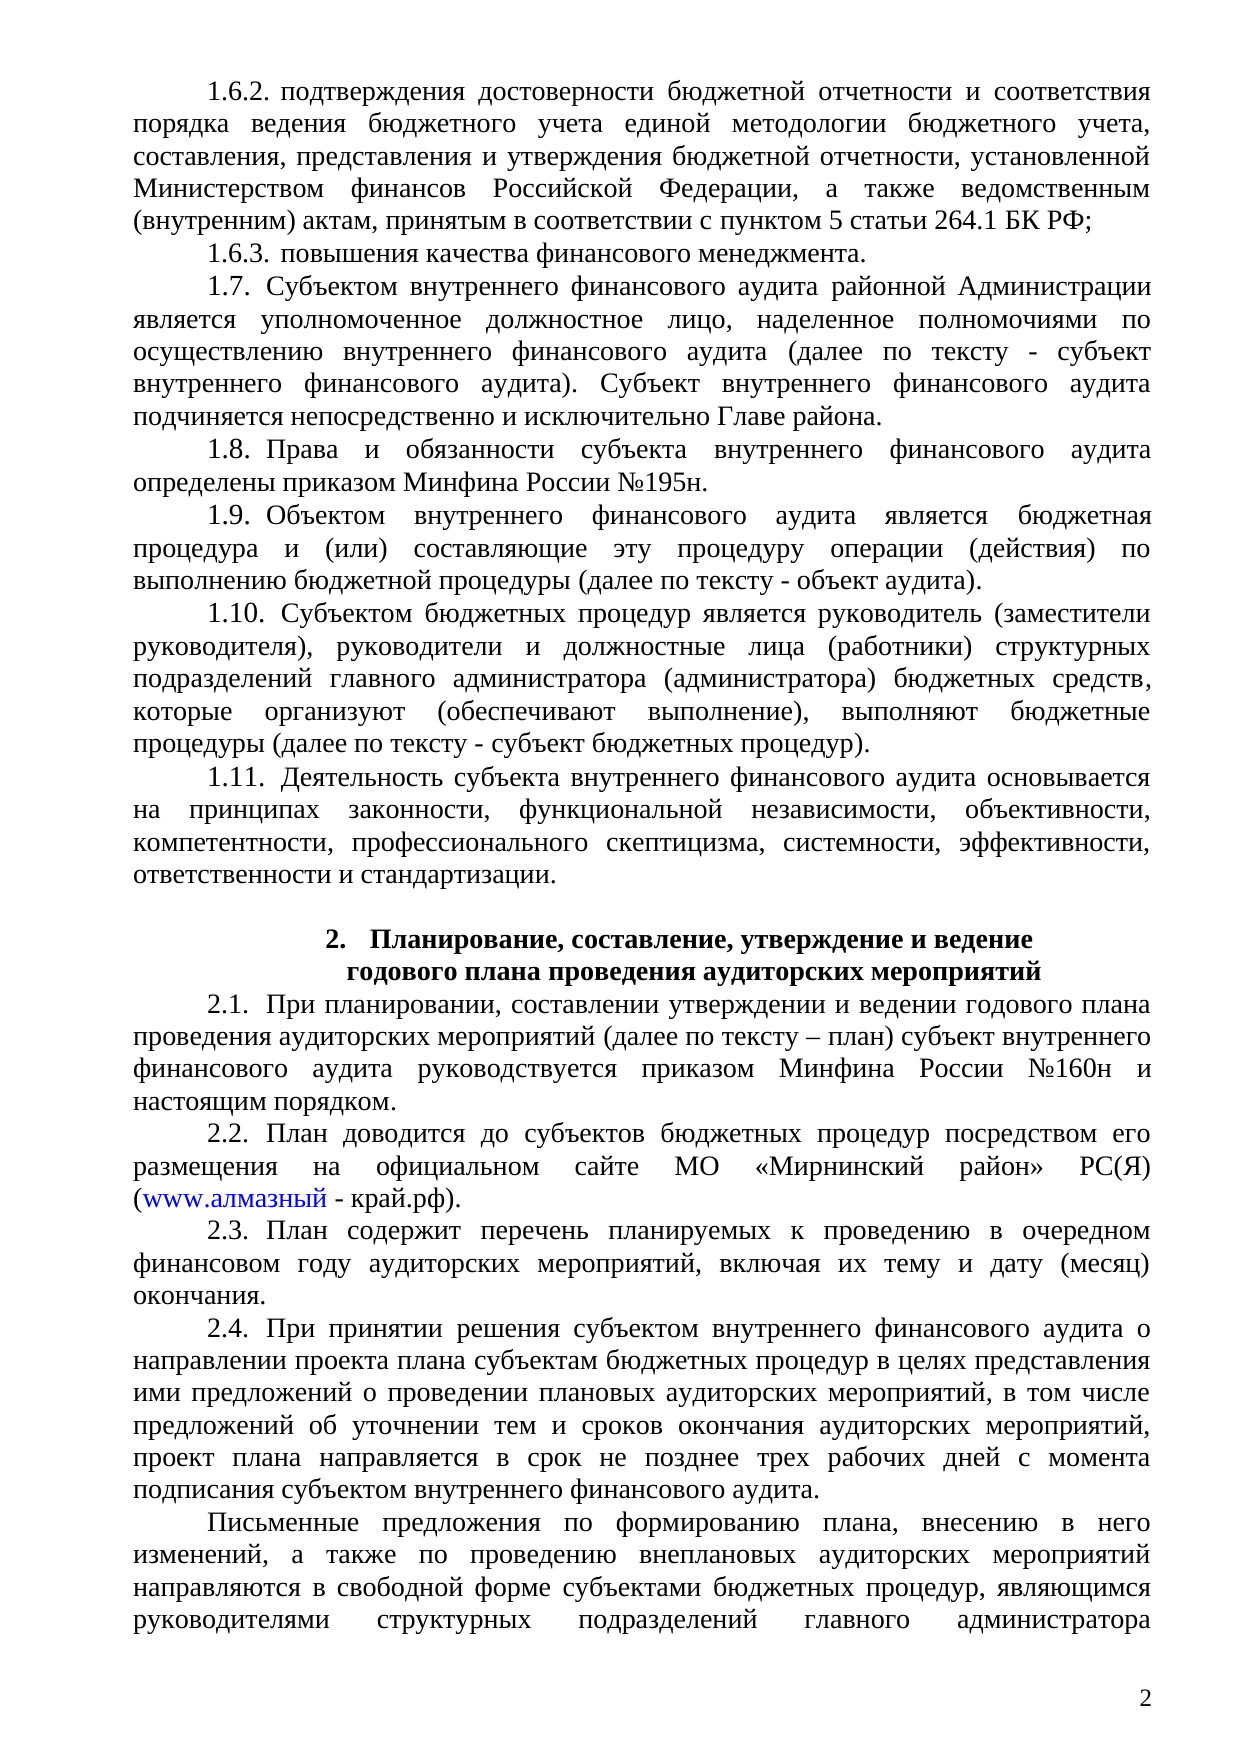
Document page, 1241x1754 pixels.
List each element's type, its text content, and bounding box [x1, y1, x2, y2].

list Права и обязанности субъекта внутреннего финансового аудита определены приказом Минфина России №195н. [133, 431, 1152, 497]
list При принятии решения субъектом внутреннего финансового аудита о направлении проекта плана субъектам бюджетных процедур в целях представления ими предложений о проведении плановых аудиторских мероприятий, в том числе предложений об уточнении тем и сроков окончания аудиторских мероприятий, проект плана направляется в срок не позднее трех рабочих дней с момента подписания субъектом внутреннего финансового аудита. [133, 1311, 1152, 1505]
list План содержит перечень планируемых к проведению в очередном финансовом году аудиторских мероприятий, включая их тему и дату (месяц) окончания. [133, 1213, 1152, 1311]
list подтверждения достоверности бюджетной отчетности и соответствия порядка ведения бюджетного учета единой методологии бюджетного учета, составления, представления и утверждения бюджетной отчетности, установленной Министерством финансов Российской Федерации, а также ведомственным (внутренним) актам, принятым в соответствии с пунктом 5 статьи 264.1 БК РФ; [133, 74, 1152, 236]
text годового плана проведения аудиторских мероприятий [236, 954, 1152, 987]
list Деятельность субъекта внутреннего финансового аудита основывается на принципах законности, функциональной независимости, объективности, компетентности, профессионального скептицизма, системности, эффективности, ответственности и стандартизации. [133, 759, 1152, 889]
list Объектом внутреннего финансового аудита является бюджетная процедура и (или) составляющие эту процедуру операции (действия) по выполнению бюджетной процедуры (далее по тексту - объект аудита). [133, 497, 1152, 596]
list Субъектом бюджетных процедур является руководитель (заместители руководителя), руководители и должностные лица (работники) структурных подразделений главного администратора (администратора) бюджетных средств, которые организуют (обеспечивают выполнение), выполняют бюджетные процедуры (далее по тексту - субъект бюджетных процедур). [133, 596, 1152, 759]
list При планировании, составлении утверждении и ведении годового плана проведения аудиторских мероприятий (далее по тексту – план) субъект внутреннего финансового аудита руководствуется приказом Минфина России №160н и настоящим порядком. [133, 987, 1152, 1116]
list повышения качества финансового менеджмента. [133, 236, 1152, 268]
list Планирование, составление, утверждение и ведение [133, 922, 1152, 954]
list План доводится до субъектов бюджетных процедур посредством его размещения на официальном сайте МО «Мирнинский район» РС(Я) (www.алмазный - край.рф). [133, 1116, 1152, 1213]
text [133, 1505, 1152, 1634]
list Субъектом внутреннего финансового аудита районной Администрации является уполномоченное должностное лицо, наделенное полномочиями по осуществлению внутреннего финансового аудита (далее по тексту - субъект внутреннего финансового аудита). Субъект внутреннего финансового аудита подчиняется непосредственно и исключительно Главе района. [133, 268, 1152, 431]
